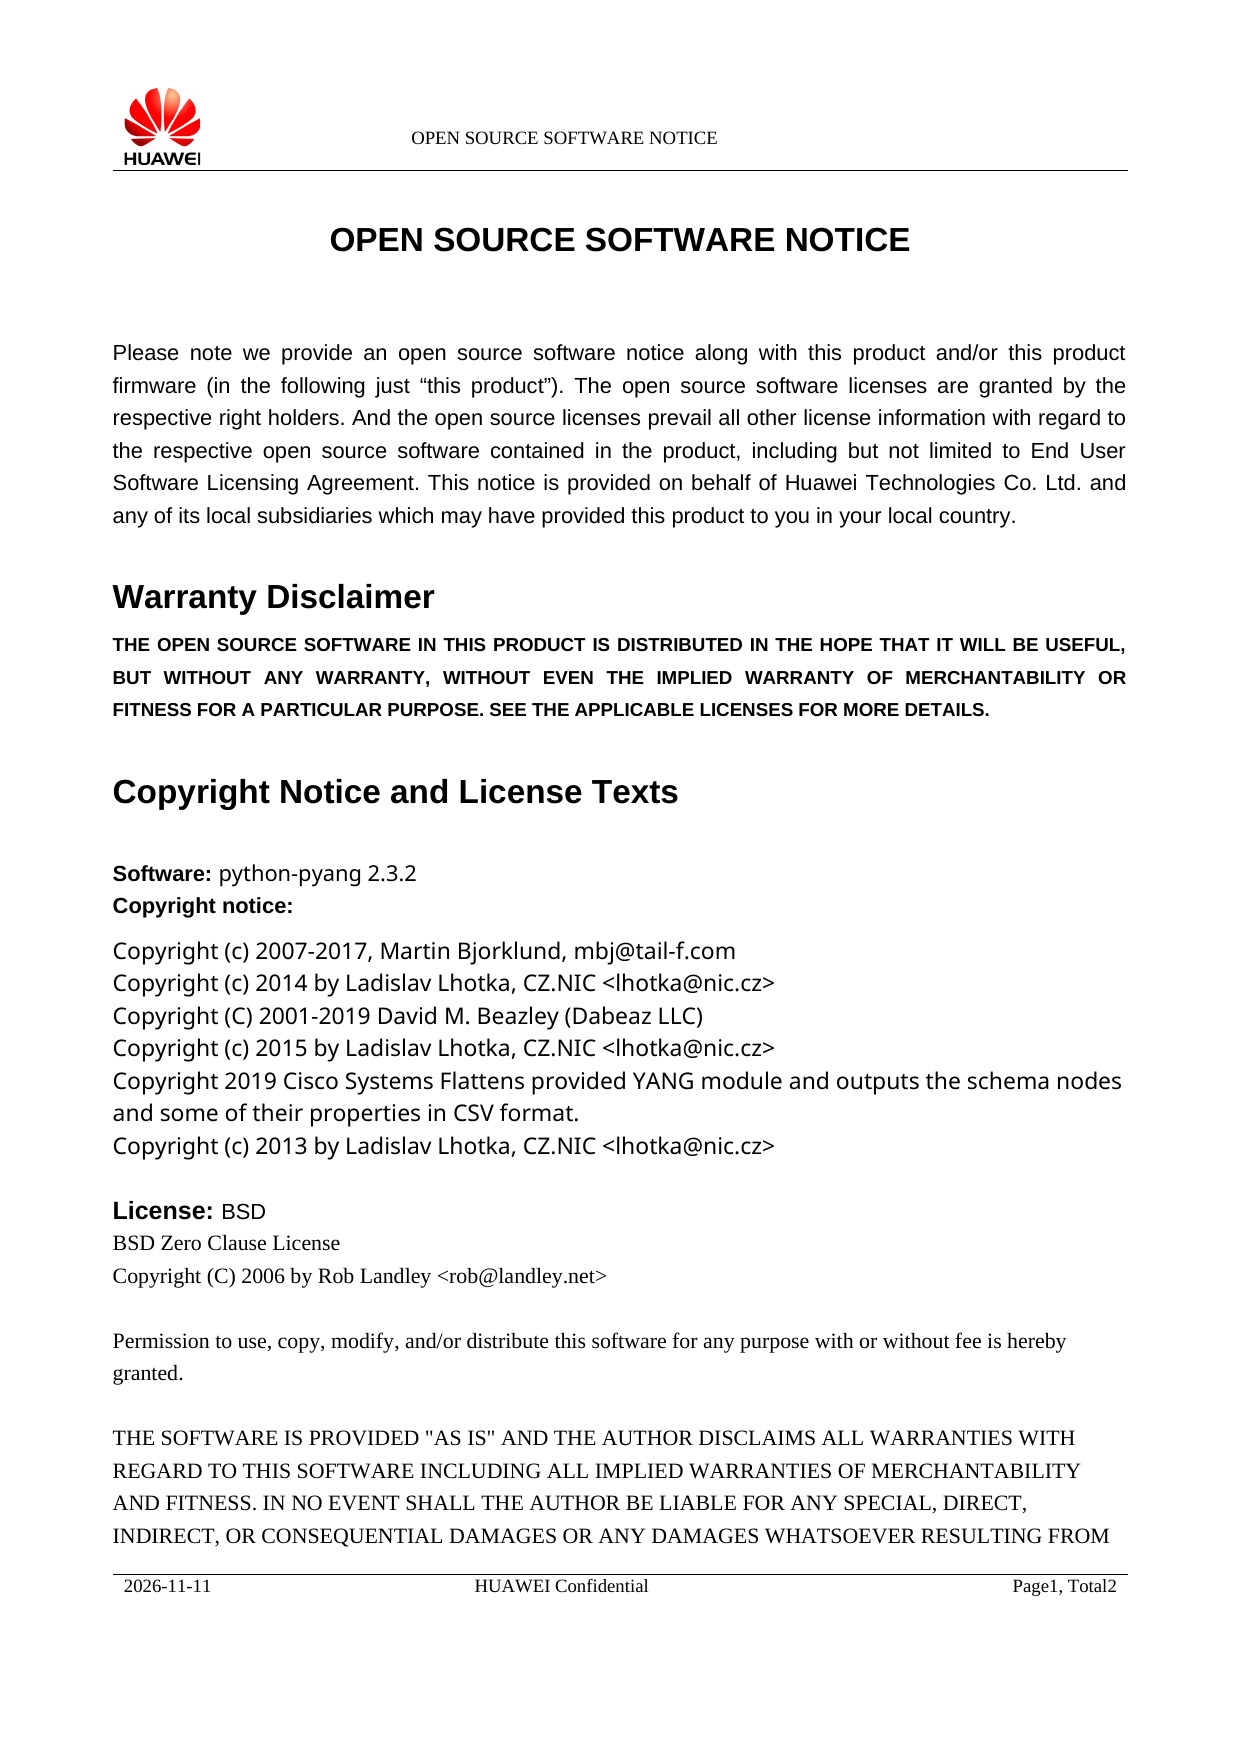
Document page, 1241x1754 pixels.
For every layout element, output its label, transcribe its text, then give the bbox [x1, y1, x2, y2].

text Copyright notice: [112, 889, 1128, 921]
text Copyright (c) 2007-2017, Martin Bjorklund, mbj@tail-f.com Copyright (c) 2014 by Ladislav Lhotka, CZ.NIC <lhotka@nic.cz> Copyright (C) 2001-2019 David M. Beazley (Dabeaz LLC) Copyright (c) 2015 by Ladislav Lhotka, CZ.NIC <lhotka@nic.cz> Copyright 2019 Cisco Systems Flattens provided YANG module and outputs the schema nodes and some of their properties in CSV format. Copyright (c) 2013 by Ladislav Lhotka, CZ.NIC <lhotka@nic.cz> [112, 934, 1128, 1194]
picture [124, 88, 201, 165]
text Please note we provide an open source software notice along with this product and/or this product firmware (in the following just “this product”). The open source software licenses are granted by the respective right holders. And the open source licenses prevail all other license information with regard to the respective open source software contained in the product, including but not limited to End User Software Licensing Agreement. This notice is provided on behalf of Huawei Technologies Co. Ltd. and any of its local subsidiaries which may have provided this product to you in your local country. [112, 336, 1128, 531]
text Copyright Notice and License Texts [112, 759, 1128, 824]
text Warranty Disclaimer [112, 564, 1128, 629]
title Software: python-pyang 2.3.2 [112, 856, 1128, 889]
text License: BSD [112, 1194, 1128, 1226]
text The open source software in this product is distributed in the hope that it will be useful, but WITHOUT ANY WARRANTY, without even the implied warranty of MERCHANTABILITY or FITNESS FOR A PARTICULAR PURPOSE. See the applicable licenses for more details. [112, 629, 1128, 726]
text OPEN SOURCE SOFTWARE NOTICE [112, 206, 1128, 271]
